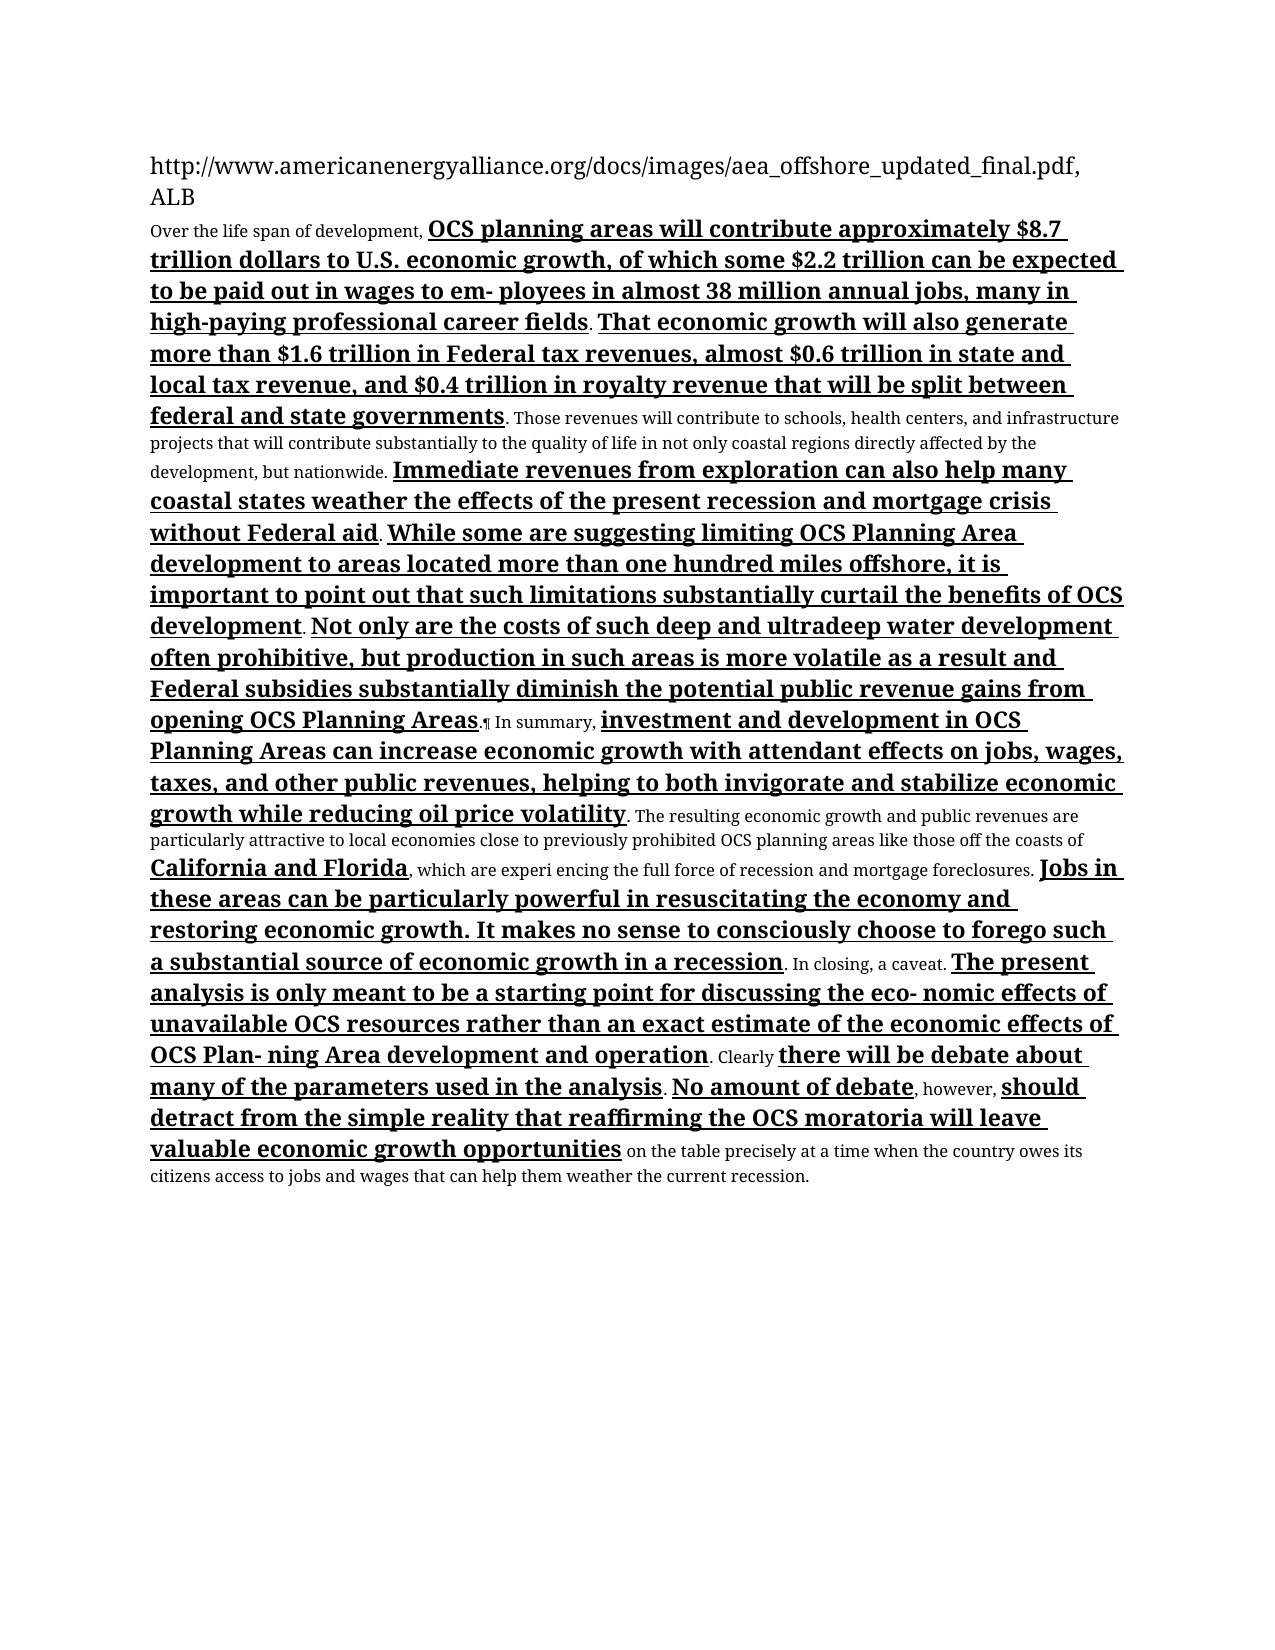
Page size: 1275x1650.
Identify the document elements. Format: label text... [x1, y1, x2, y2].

text Over the life span of development, OCS planning areas will contribute approximately $8.7 trillion dollars to U.S. economic growth, of which some $2.2 trillion can be expected to be paid out in wages to em- ployees in almost 38 million annual jobs, many in high-paying professional career fields. That economic growth will also generate more than $1.6 trillion in Federal tax revenues, almost $0.6 trillion in state and local tax revenue, and $0.4 trillion in royalty revenue that will be split between federal and state governments. Those revenues will contribute to schools, health centers, and infrastructure projects that will contribute substantially to the quality of life in not only coastal regions directly affected by the development, but nationwide. Immediate revenues from exploration can also help many coastal states weather the effects of the present recession and mortgage crisis without Federal aid. While some are suggesting limiting OCS Planning Area development to areas located more than one hundred miles offshore, it is important to point out that such limitations substantially curtail the benefits of OCS development. Not only are the costs of such deep and ultradeep water development often prohibitive, but production in such areas is more volatile as a result and Federal subsidies substantially diminish the potential public revenue gains from opening OCS Planning Areas.¶ In summary, investment and development in OCS Planning Areas can increase economic growth with attendant effects on jobs, wages, taxes, and other public revenues, helping to both invigorate and stabilize economic growth while reducing oil price volatility. The resulting economic growth and public revenues are particularly attractive to local economies close to previously prohibited OCS planning areas like those off the coasts of California and Florida, which are experi encing the full force of recession and mortgage foreclosures. Jobs in these areas can be particularly powerful in resuscitating the economy and restoring economic growth. It makes no sense to consciously choose to forego such a substantial source of economic growth in a recession. In closing, a caveat. The present analysis is only meant to be a starting point for discussing the eco- nomic effects of unavailable OCS resources rather than an exact estimate of the economic effects of OCS Plan- ning Area development and operation. Clearly there will be debate about many of the parameters used in the analysis. No amount of debate, however, should detract from the simple reality that reaffirming the OCS moratoria will leave valuable economic growth opportunities on the table precisely at a time when the country owes its citizens access to jobs and wages that can help them weather the current recession. [150, 212, 1125, 1187]
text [150, 150, 1125, 212]
